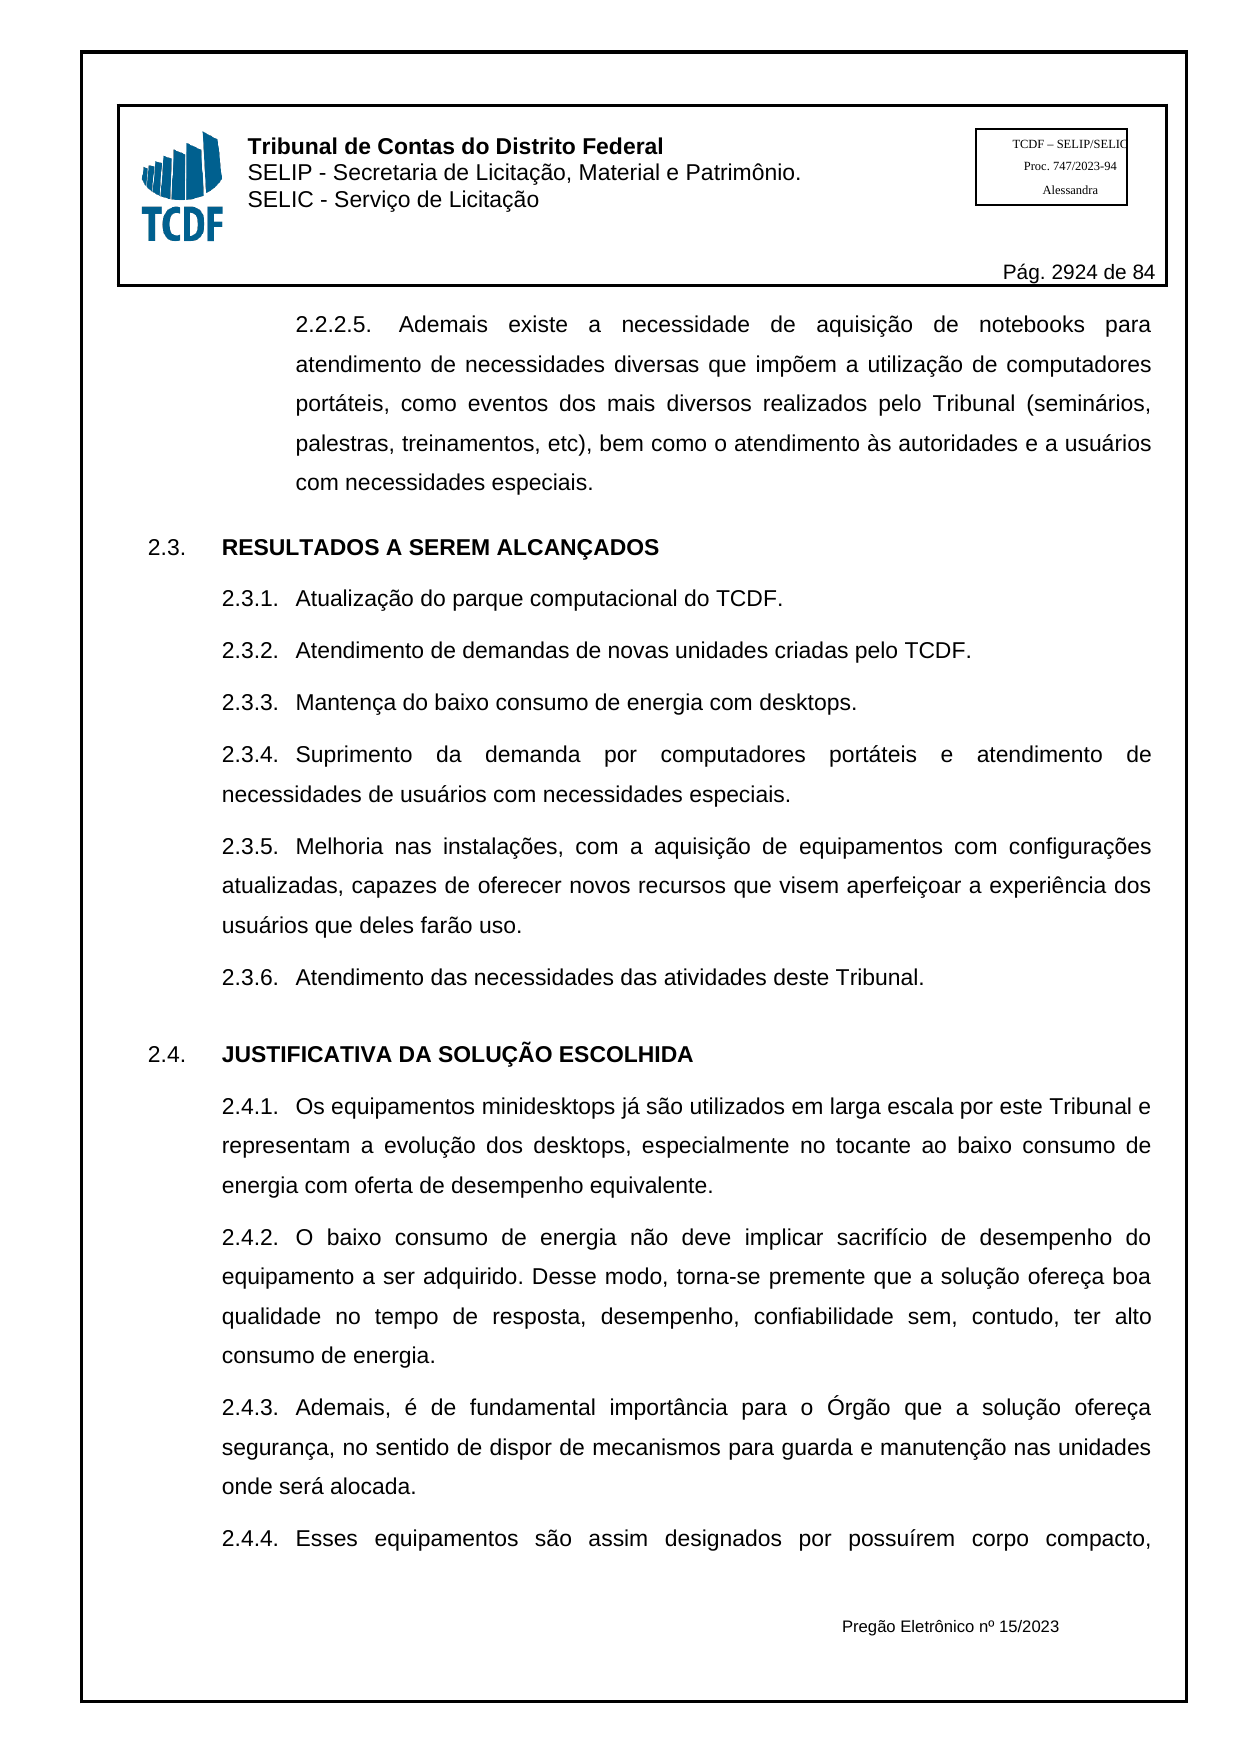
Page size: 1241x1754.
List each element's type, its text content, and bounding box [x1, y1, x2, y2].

list Ademais, é de fundamental importância para o Órgão que a solução ofereça segurança, no sentido de dispor de mecanismos para guarda e manutenção nas unidades onde será alocada. [222, 1394, 1152, 1499]
list Os equipamentos minidesktops já são utilizados em larga escala por este Tribunal e representam a evolução dos desktops, especialmente no tocante ao baixo consumo de energia com oferta de desempenho equivalente. [222, 1093, 1152, 1198]
list Melhoria nas instalações, com a aquisição de equipamentos com configurações atualizadas, capazes de oferecer novos recursos que visem aperfeiçoar a experiência dos usuários que deles farão uso. [222, 833, 1152, 938]
list Atendimento de demandas de novas unidades criadas pelo TCDF. [222, 637, 1152, 664]
list Suprimento da demanda por computadores portáteis e atendimento de necessidades de usuários com necessidades especiais. [222, 741, 1152, 807]
list Atendimento das necessidades das atividades deste Tribunal. [222, 964, 1152, 990]
list Mantença do baixo consumo de energia com desktops. [222, 689, 1152, 716]
list Ademais existe a necessidade de aquisição de notebooks para atendimento de necessidades diversas que impõem a utilização de computadores portáteis, como eventos dos mais diversos realizados pelo Tribunal (seminários, palestras, treinamentos, etc), bem como o atendimento às autoridades e a usuários com necessidades especiais. [295, 311, 1152, 495]
picture [127, 129, 237, 244]
list Atualização do parque computacional do TCDF. [222, 585, 1152, 612]
list O baixo consumo de energia não deve implicar sacrifício de desempenho do equipamento a ser adquirido. Desse modo, torna-se premente que a solução ofereça boa qualidade no tempo de resposta, desempenho, confiabilidade sem, contudo, ter alto consumo de energia. [222, 1224, 1152, 1368]
list RESULTADOS A SEREM ALCANÇADOS [148, 533, 1152, 560]
list JUSTIFICATIVA DA SOLUÇÃO ESCOLHIDA [148, 1041, 1152, 1067]
